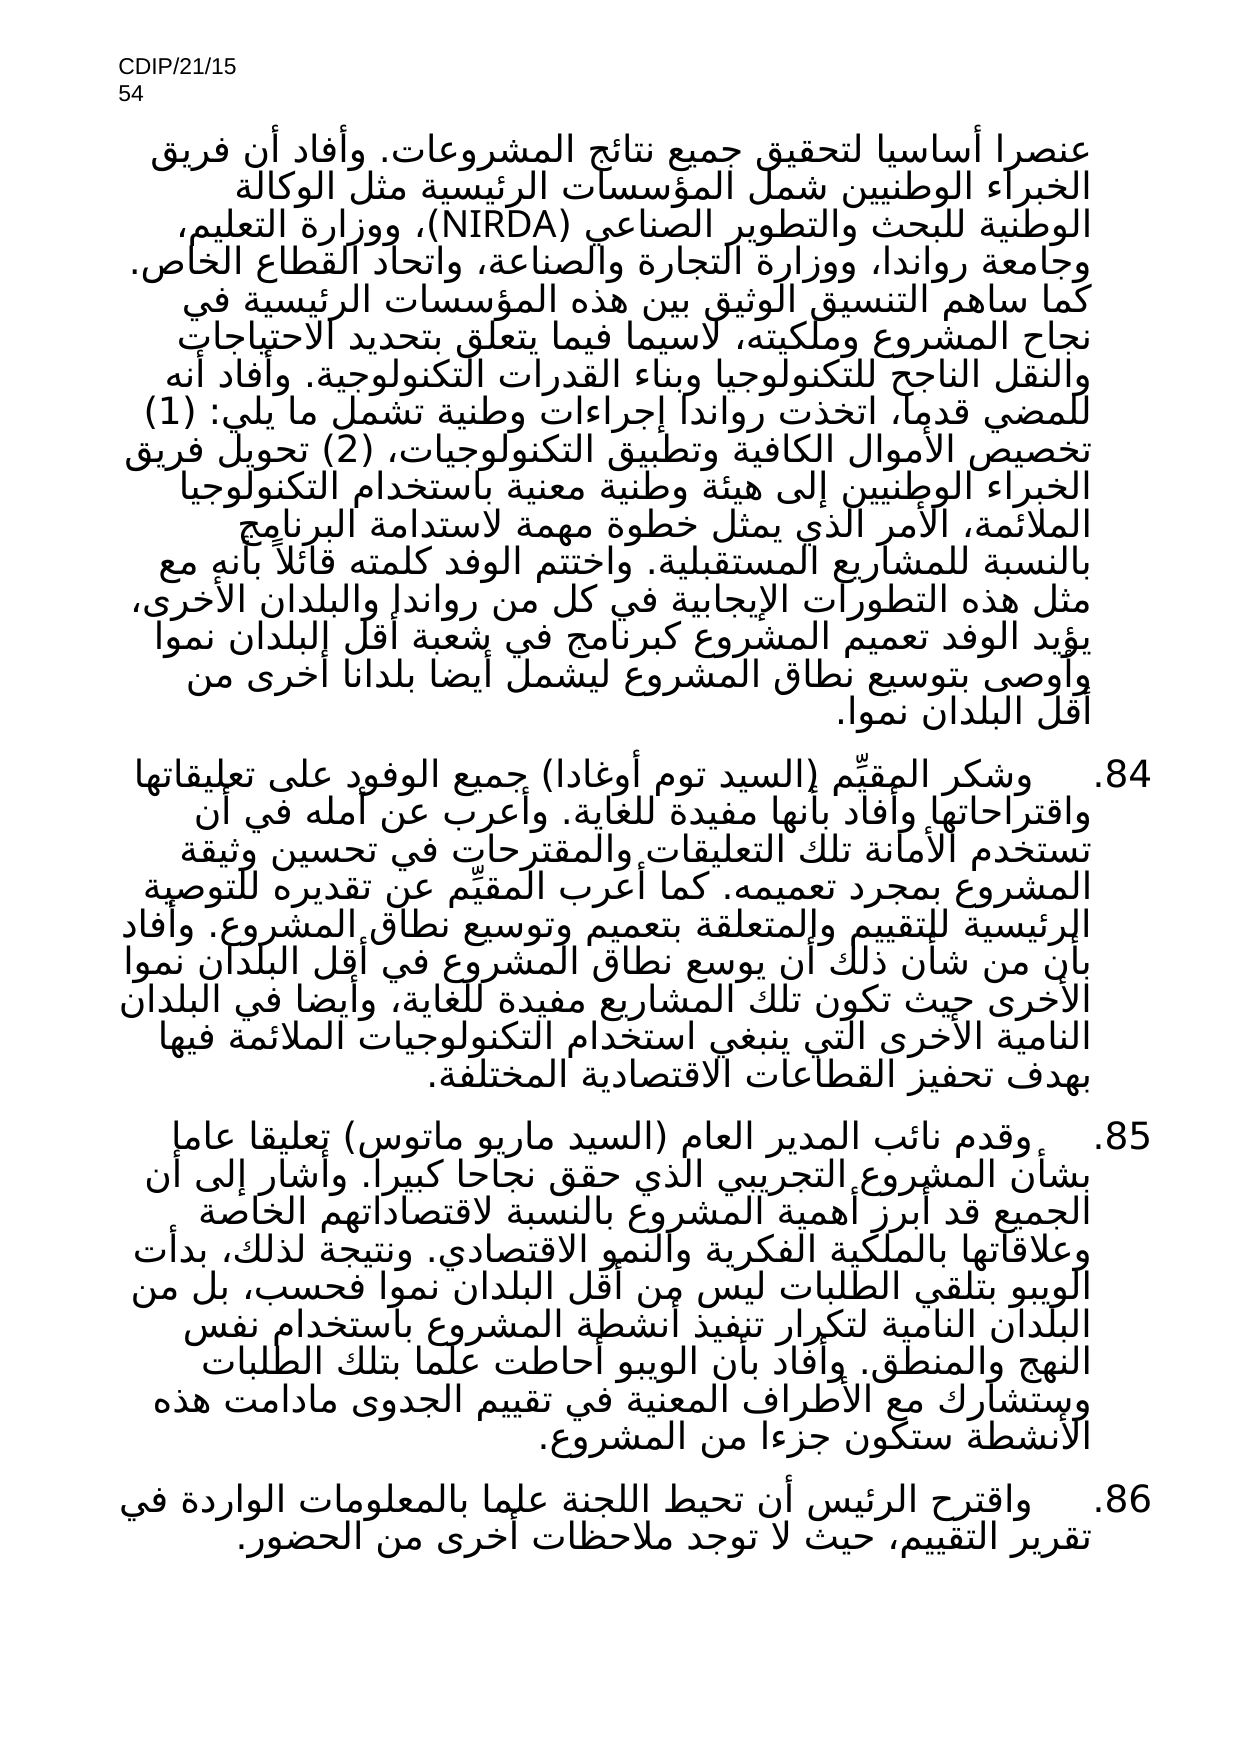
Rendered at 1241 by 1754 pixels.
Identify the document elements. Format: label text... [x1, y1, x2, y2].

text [118, 132, 1092, 732]
text وقدم نائب المدير العام (السيد ماريو ماتوس) تعليقا عاما بشأن المشروع التجريبي الذي حقق نجاحا كبيرا. وأشار إلى أن الجميع قد أبرز أهمية المشروع بالنسبة لاقتصاداتهم الخاصة وعلاقاتها بالملكية الفكرية والنمو الاقتصادي. ونتيجة لذلك، بدأت الويبو بتلقي الطلبات ليس من أقل البلدان نموا فحسب، بل من البلدان النامية لتكرار تنفيذ أنشطة المشروع باستخدام نفس النهج والمنطق. وأفاد بأن الويبو أحاطت علما بتلك الطلبات وستشارك مع الأطراف المعنية في تقييم الجدوى مادامت هذه الأنشطة ستكون جزءا من المشروع. [118, 1120, 1092, 1457]
text واقترح الرئيس أن تحيط اللجنة علما بالمعلومات الواردة في تقرير التقييم، حيث لا توجد ملاحظات أخرى من الحضور. [118, 1482, 1092, 1557]
text وشكر المقيِّم (السيد توم أوغادا) جميع الوفود على تعليقاتها واقتراحاتها وأفاد بأنها مفيدة للغاية. وأعرب عن أمله في أن تستخدم الأمانة تلك التعليقات والمقترحات في تحسين وثيقة المشروع بمجرد تعميمه. كما أعرب المقيِّم عن تقديره للتوصية الرئيسية للتقييم والمتعلقة بتعميم وتوسيع نطاق المشروع. وأفاد بأن من شأن ذلك أن يوسع نطاق المشروع في أقل البلدان نموا الأخرى حيث تكون تلك المشاريع مفيدة للغاية، وأيضا في البلدان النامية الأخرى التي ينبغي استخدام التكنولوجيات الملائمة فيها بهدف تحفيز القطاعات الاقتصادية المختلفة. [118, 757, 1092, 1095]
